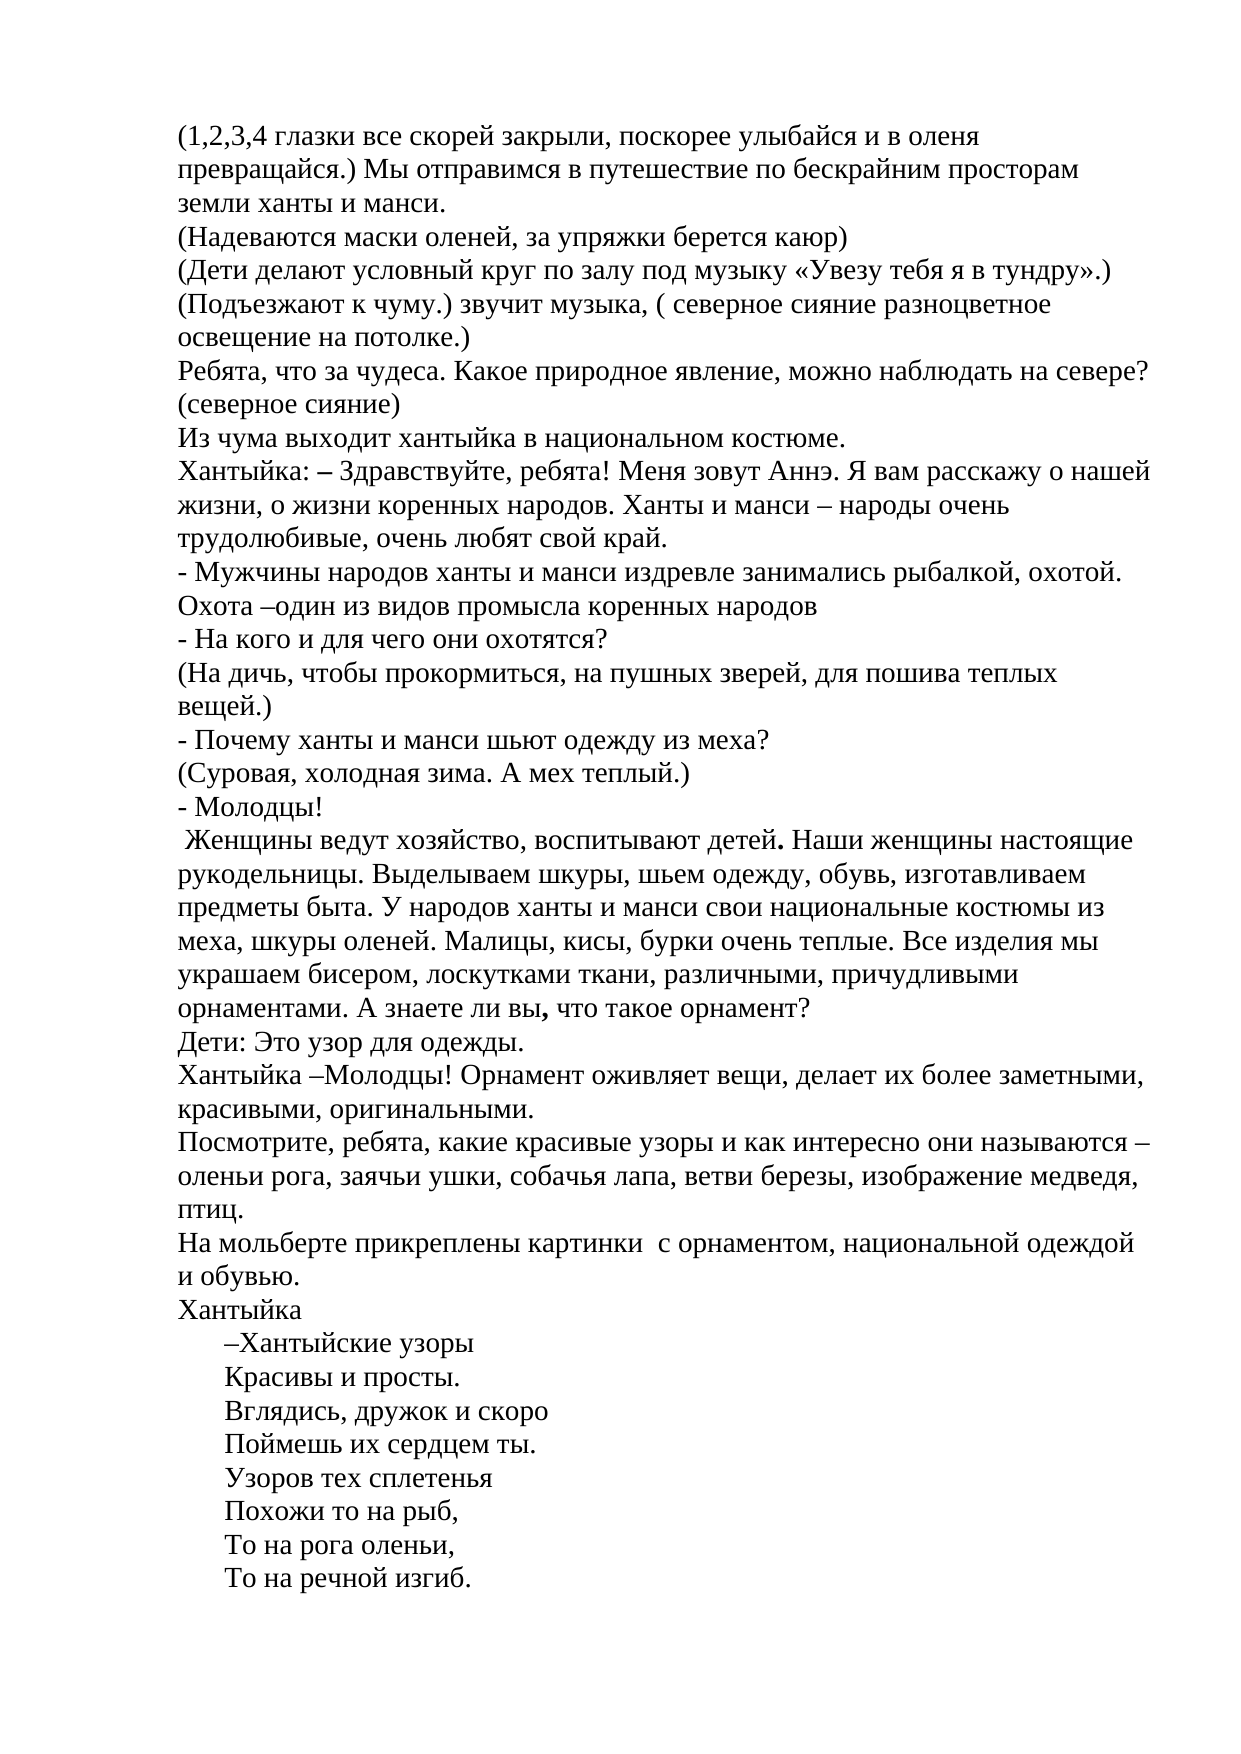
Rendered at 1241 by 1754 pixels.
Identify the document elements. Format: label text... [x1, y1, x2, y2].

text То на рога оленьи, [224, 1527, 1152, 1560]
text - Мужчины народов ханты и манси издревле занимались рыбалкой, охотой. Охота –один из видов промысла коренных народов [177, 554, 1152, 621]
text - На кого и для чего они охотятся? [177, 621, 1152, 655]
text Похожи то на рыб, [224, 1493, 1152, 1527]
text Поймешь их сердцем ты. [224, 1426, 1152, 1460]
text Женщины ведут хозяйство, воспитывают детей. Наши женщины настоящие рукодельницы. Выделываем шкуры, шьем одежду, обувь, изготавливаем предметы быта. У народов ханты и манси свои национальные костюмы из меха, шкуры оленей. Малицы, кисы, бурки очень теплые. Все изделия мы украшаем бисером, лоскутками ткани, различными, причудливыми орнаментами. А знаете ли вы, что такое орнамент? [177, 822, 1152, 1024]
text Красивы и просты. [224, 1359, 1152, 1393]
text Хантыйка [177, 1292, 1152, 1326]
text (1,2,3,4 глазки все скорей закрыли, поскорее улыбайся и в оленя превращайся.) Мы отправимся в путешествие по бескрайним просторам земли ханты и манси. [177, 118, 1152, 219]
text Ребята, что за чудеса. Какое природное явление, можно наблюдать на севере? (северное сияние) [177, 353, 1152, 420]
text (Суровая, холодная зима. А мех теплый.) [177, 755, 1152, 789]
text –Хантыйские узоры [224, 1326, 1152, 1359]
text - Молодцы! [177, 789, 1152, 822]
text (Надеваются маски оленей, за упряжки берется каюр) [177, 219, 1152, 252]
text Посмотрите, ребята, какие красивые узоры и как интересно они называются – оленьи рога, заячьи ушки, собачья лапа, ветви березы, изображение медведя, птиц. [177, 1124, 1152, 1225]
text Узоров тех сплетенья [224, 1460, 1152, 1493]
text (Подъезжают к чуму.) звучит музыка, ( северное сияние разноцветное освещение на потолке.) [177, 286, 1152, 353]
text (Дети делают условный круг по залу под музыку «Увезу тебя я в тундру».) [177, 252, 1152, 286]
text Вглядись, дружок и скоро [224, 1393, 1152, 1426]
text (На дичь, чтобы прокормиться, на пушных зверей, для пошива теплых вещей.) [177, 655, 1152, 722]
text - Почему ханты и манси шьют одежду из меха? [177, 722, 1152, 755]
text То на речной изгиб. [224, 1560, 1152, 1594]
text Дети: Это узор для одежды. [177, 1024, 1152, 1057]
text Хантыйка: – Здравствуйте, ребята! Меня зовут Аннэ. Я вам расскажу о нашей жизни, о жизни коренных народов. Ханты и манси – народы очень трудолюбивые, очень любят свой край. [177, 453, 1152, 554]
text Из чума выходит хантыйка в национальном костюме. [177, 420, 1152, 453]
text Хантыйка –Молодцы! Орнамент оживляет вещи, делает их более заметными, красивыми, оригинальными. [177, 1057, 1152, 1124]
text На мольберте прикреплены картинки с орнаментом, национальной одеждой и обувью. [177, 1225, 1152, 1292]
